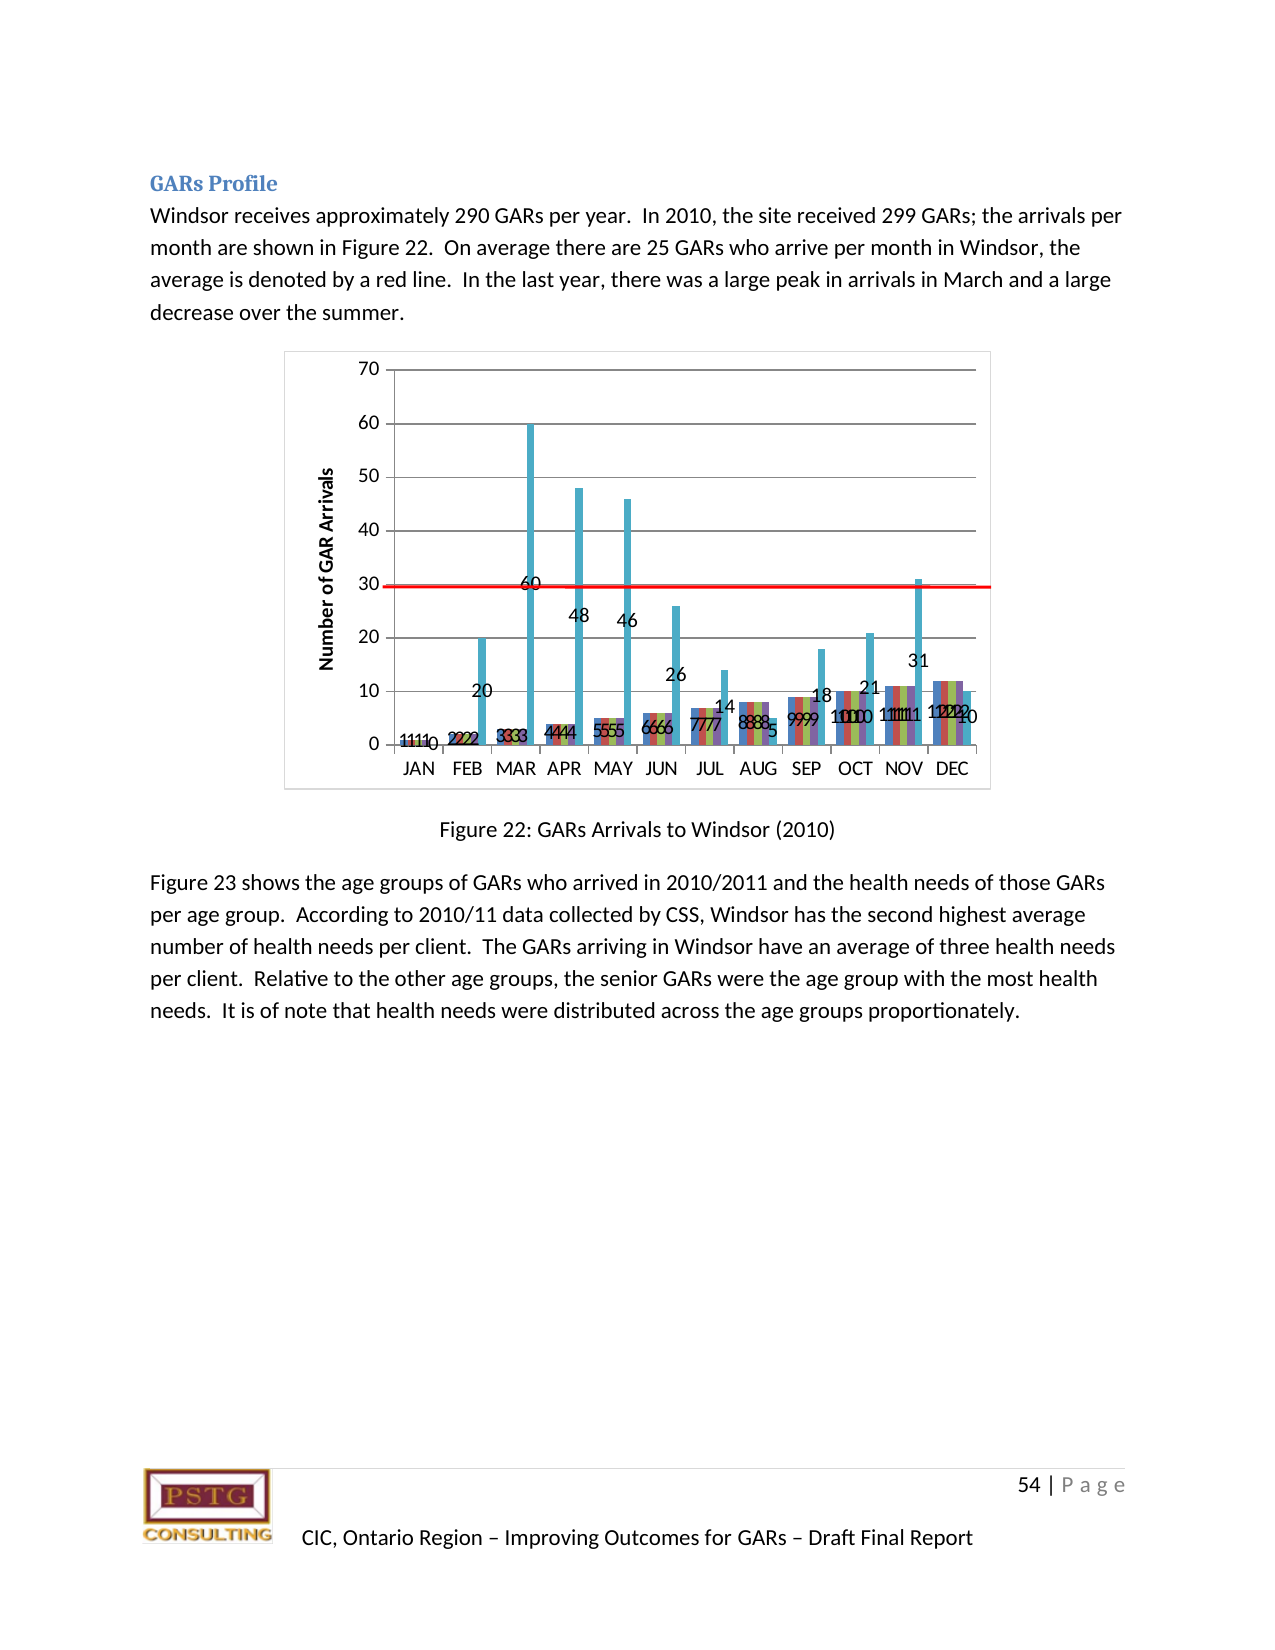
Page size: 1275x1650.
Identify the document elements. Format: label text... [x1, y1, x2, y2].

text Windsor receives approximately 290 GARs per year. In 2010, the site received 299 GARs; the arrivals per month are shown in Figure 22. On average there are 25 GARs who arrive per month in Windsor, the average is denoted by a red line. In the last year, there was a large peak in arrivals in March and a large decrease over the summer. [150, 201, 1125, 326]
picture [142, 1468, 274, 1545]
text Figure 23 shows the age groups of GARs who arrived in 2010/2011 and the health needs of those GARs per age group. According to 2010/11 data collected by CSS, Windsor has the second highest average number of health needs per client. The GARs arriving in Windsor have an average of three health needs per client. Relative to the other age groups, the senior GARs were the age group with the most health needs. It is of note that health needs were distributed across the age groups proportionately. [150, 868, 1125, 1024]
text Figure 22: GARs Arrivals to Windsor (2010) [150, 815, 1125, 843]
subtitle GARs Profile [150, 171, 1125, 197]
